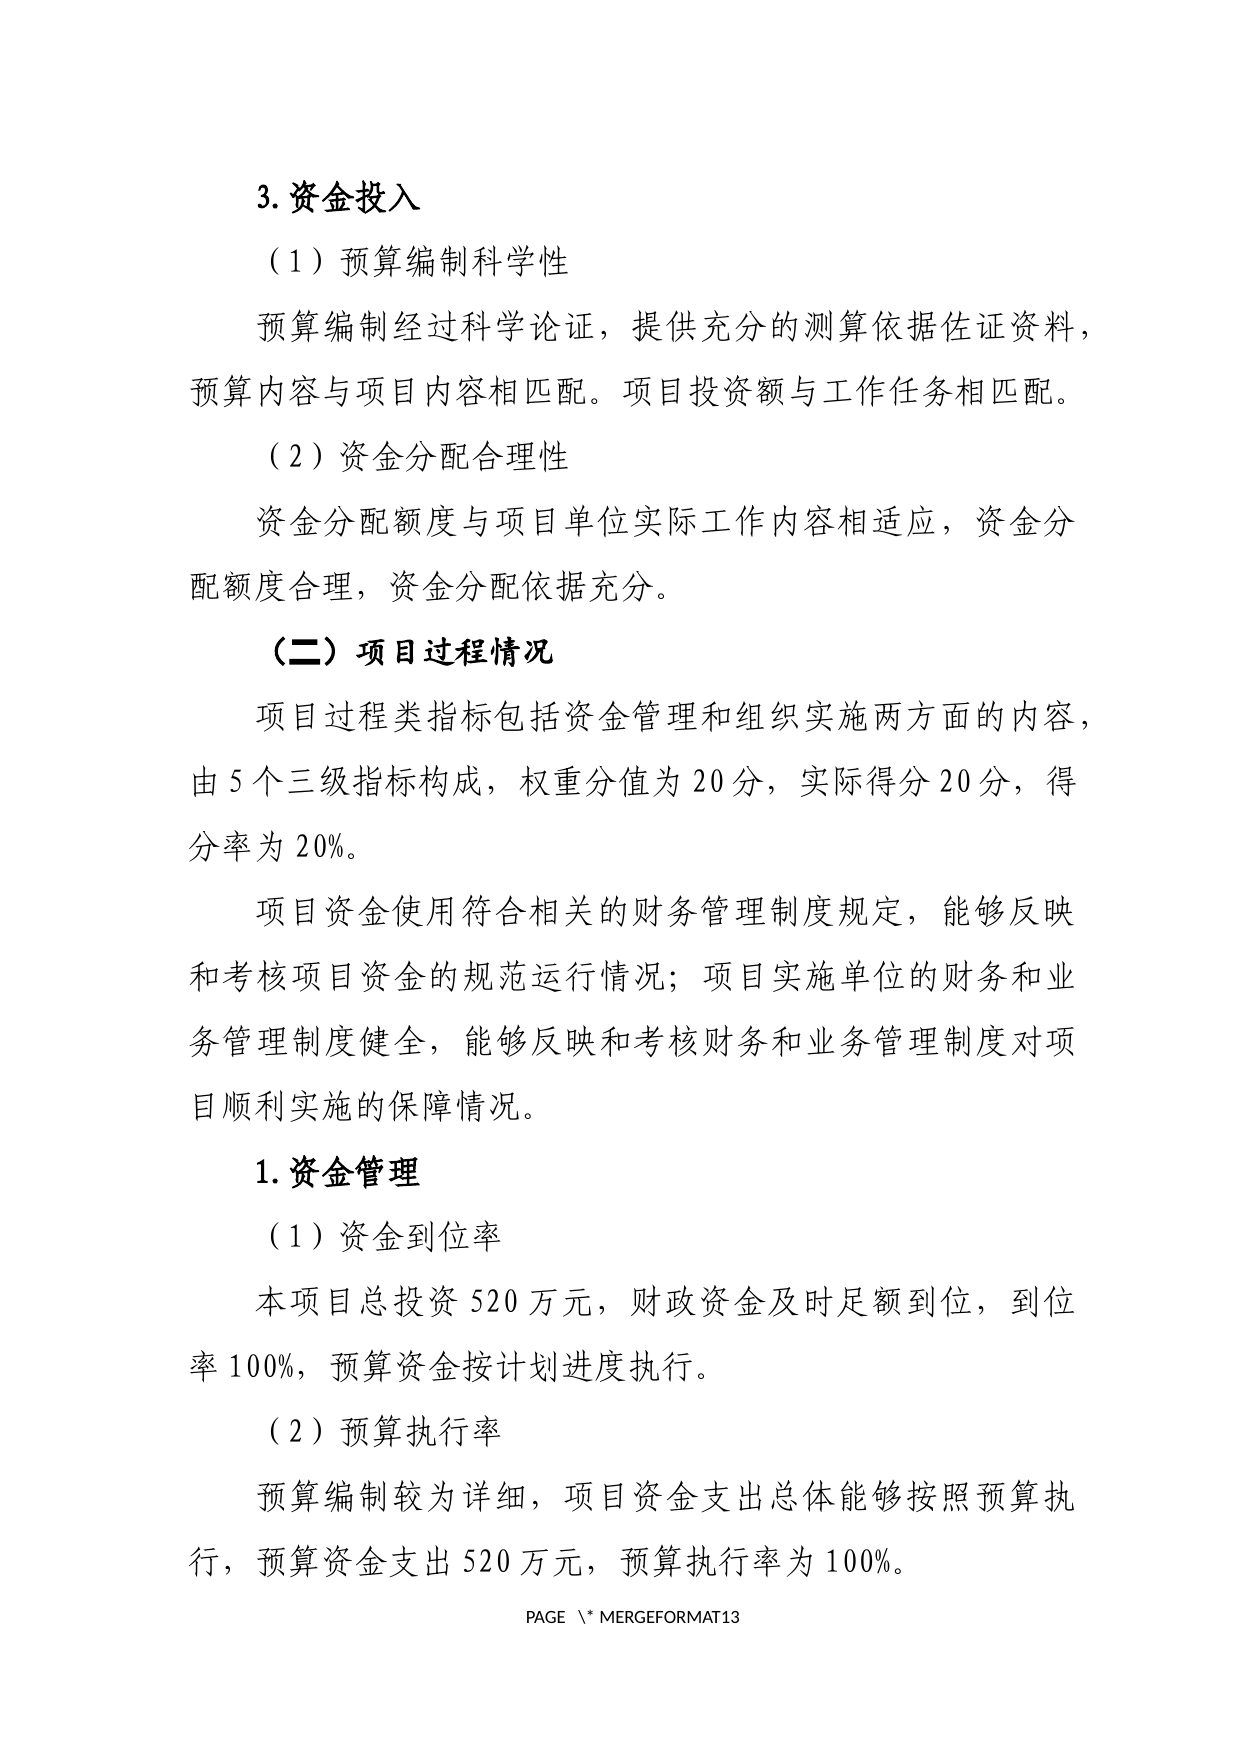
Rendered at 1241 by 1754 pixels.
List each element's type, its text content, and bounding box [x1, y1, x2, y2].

text （2）预算执行率 [187, 1397, 1078, 1462]
text （1）资金到位率 [187, 1202, 1078, 1267]
text 1.资金管理 [187, 1137, 1078, 1202]
text 预算编制较为详细，项目资金支出总体能够按照预算执行，预算资金支出520万元，预算执行率为100%。 [187, 1462, 1078, 1592]
text 预算编制经过科学论证，提供充分的测算依据佐证资料，预算内容与项目内容相匹配。项目投资额与工作任务相匹配。 [187, 292, 1078, 422]
text 资金分配额度与项目单位实际工作内容相适应，资金分配额度合理，资金分配依据充分。 [187, 487, 1078, 617]
text 3.资金投入 [187, 162, 1078, 227]
text （2）资金分配合理性 [187, 422, 1078, 487]
text （1）预算编制科学性 [187, 227, 1078, 292]
text 项目资金使用符合相关的财务管理制度规定，能够反映和考核项目资金的规范运行情况；项目实施单位的财务和业务管理制度健全，能够反映和考核财务和业务管理制度对项目顺利实施的保障情况。 [187, 877, 1078, 1137]
text 项目过程类指标包括资金管理和组织实施两方面的内容，由5个三级指标构成，权重分值为20分，实际得分20分，得分率为20%。 [187, 682, 1078, 877]
text 本项目总投资520万元，财政资金及时足额到位，到位率100%，预算资金按计划进度执行。 [187, 1267, 1078, 1397]
title 项目过程情况 [187, 617, 1078, 682]
